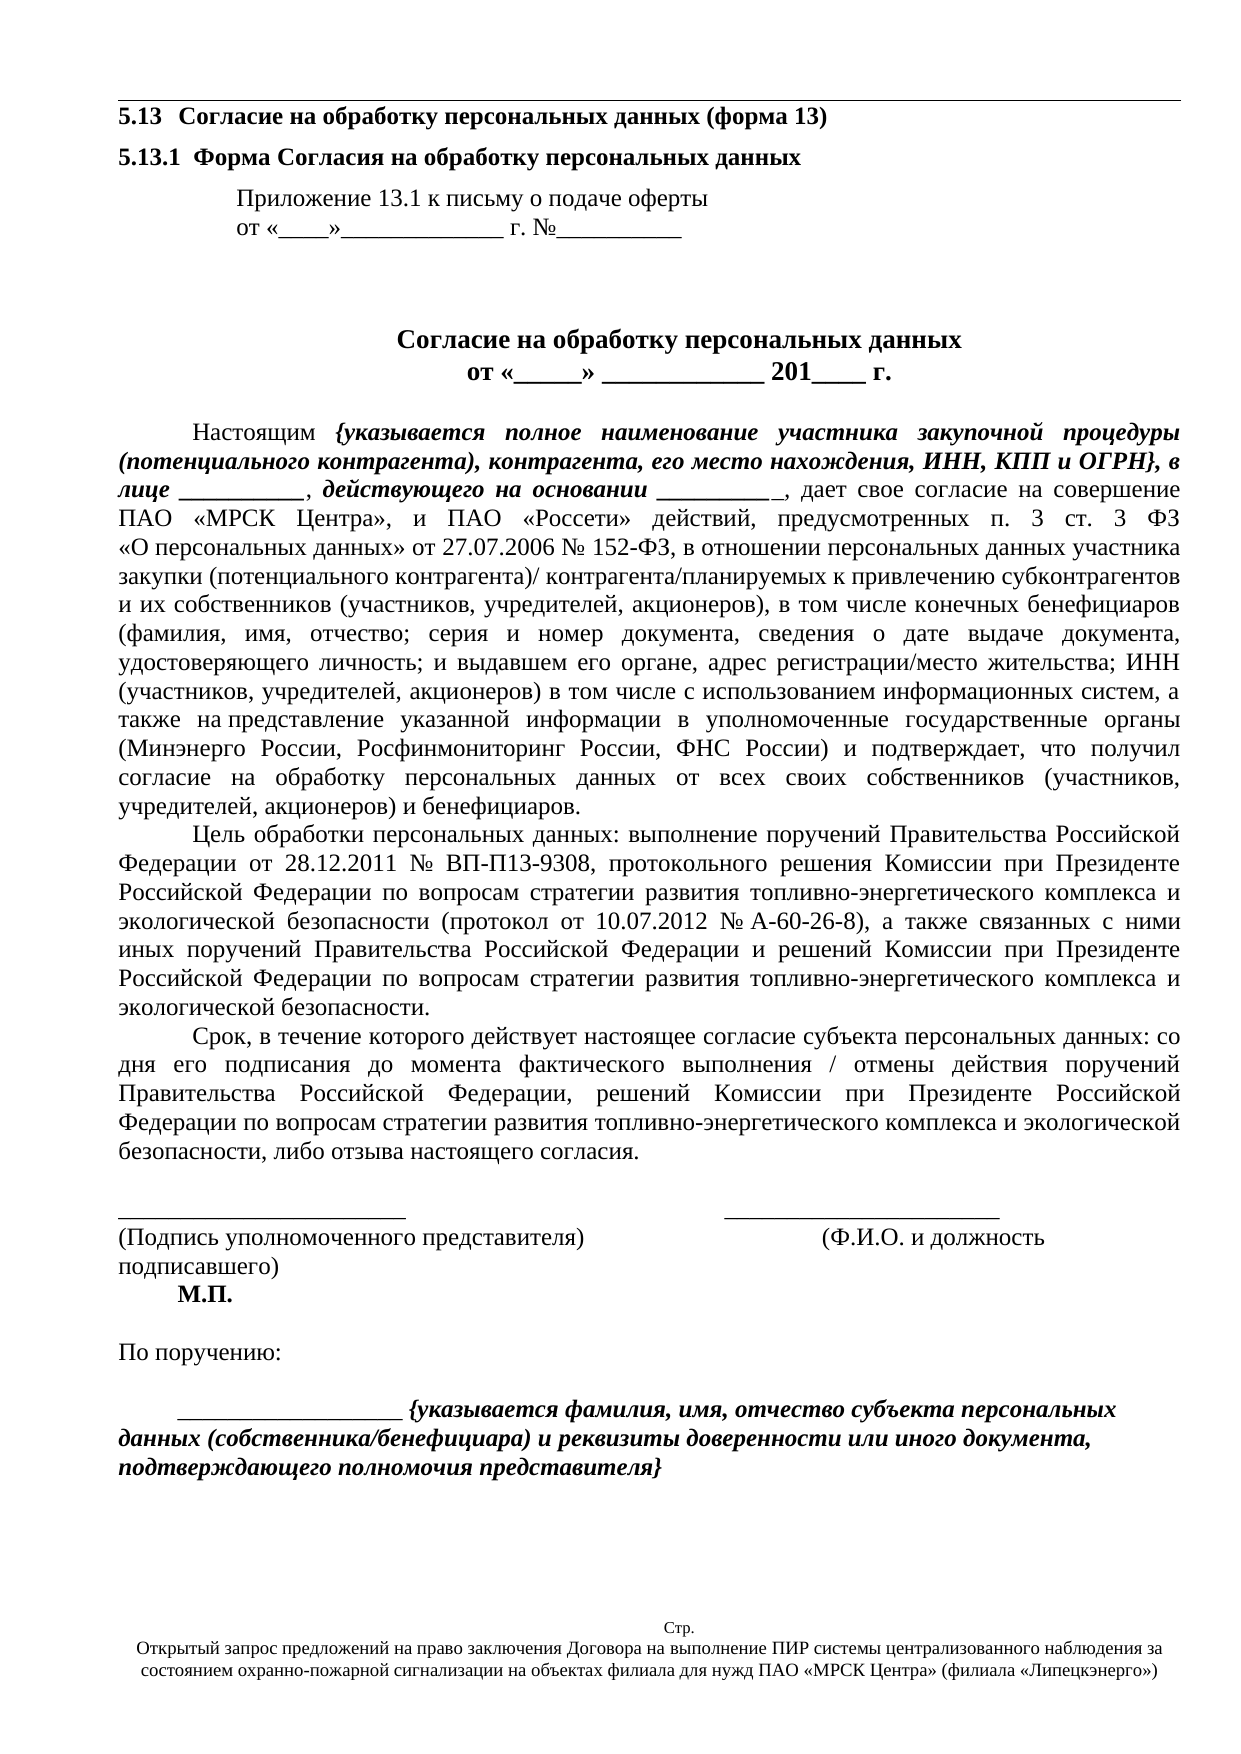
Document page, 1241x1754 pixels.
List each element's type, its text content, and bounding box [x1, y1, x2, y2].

subtitle Согласие на обработку персональных данных (форма 13) [118, 101, 1181, 130]
text М.П. [118, 1279, 1181, 1308]
text По поручению: [118, 1337, 1181, 1366]
subtitle Форма Согласия на обработку персональных данных [118, 142, 1181, 171]
text от «_____» ____________ 201____ г. [118, 355, 1181, 386]
text Срок, в течение которого действует настоящее согласие субъекта персональных данных: со дня его подписания до момента фактического выполнения / отмены действия поручений Правительства Российской Федерации, решений Комиссии при Президенте Российской Федерации по вопросам стратегии развития топливно-энергетического комплекса и экологической безопасности, либо отзыва настоящего согласия. [118, 1021, 1181, 1164]
text Приложение 13.1 к письму о подаче оферты от «____»_____________ г. №__________ [236, 183, 1181, 241]
text Цель обработки персональных данных: выполнение поручений Правительства Российской Федерации от 28.12.2011 № ВП-П13-9308, протокольного решения Комиссии при Президенте Российской Федерации по вопросам стратегии развития топливно-энергетического комплекса и экологической безопасности (протокол от 10.07.2012 № А-60-26-8), а также связанных с ними иных поручений Правительства Российской Федерации и решений Комиссии при Президенте Российской Федерации по вопросам стратегии развития топливно-энергетического комплекса и экологической безопасности. [118, 819, 1181, 1021]
text _______________________ ______________________ [118, 1193, 1181, 1222]
text __________________ {указывается фамилия, имя, отчество субъекта персональных данных (собственника/бенефициара) и реквизиты доверенности или иного документа, подтверждающего полномочия представителя} [118, 1394, 1181, 1481]
text (Подпись уполномоченного представителя) (Ф.И.О. и должность подписавшего) [118, 1222, 1181, 1279]
text Согласие на обработку персональных данных [118, 324, 1181, 355]
text Настоящим {указывается полное наименование участника закупочной процедуры (потенциального контрагента), контрагента, его место нахождения, ИНН, КПП и ОГРН}, в лице __________, действующего на основании __________, дает свое согласие на совершение ПАО «МРСК Центра», и ПАО «Россети» действий, предусмотренных п. 3 ст. 3 ФЗ «О персональных данных» от 27.07.2006 № 152-ФЗ, в отношении персональных данных участника закупки (потенциального контрагента)/ контрагента/планируемых к привлечению субконтрагентов и их собственников (участников, учредителей, акционеров), в том числе конечных бенефициаров (фамилия, имя, отчество; серия и номер документа, сведения о дате выдаче документа, удостоверяющего личность; и выдавшем его органе, адрес регистрации/место жительства; ИНН (участников, учредителей, акционеров) в том числе с использованием информационных систем, а также на представление указанной информации в уполномоченные государственные органы (Минэнерго России, Росфинмониторинг России, ФНС России) и подтверждает, что получил согласие на обработку персональных данных от всех своих собственников (участников, учредителей, акционеров) и бенефициаров. [118, 417, 1181, 819]
